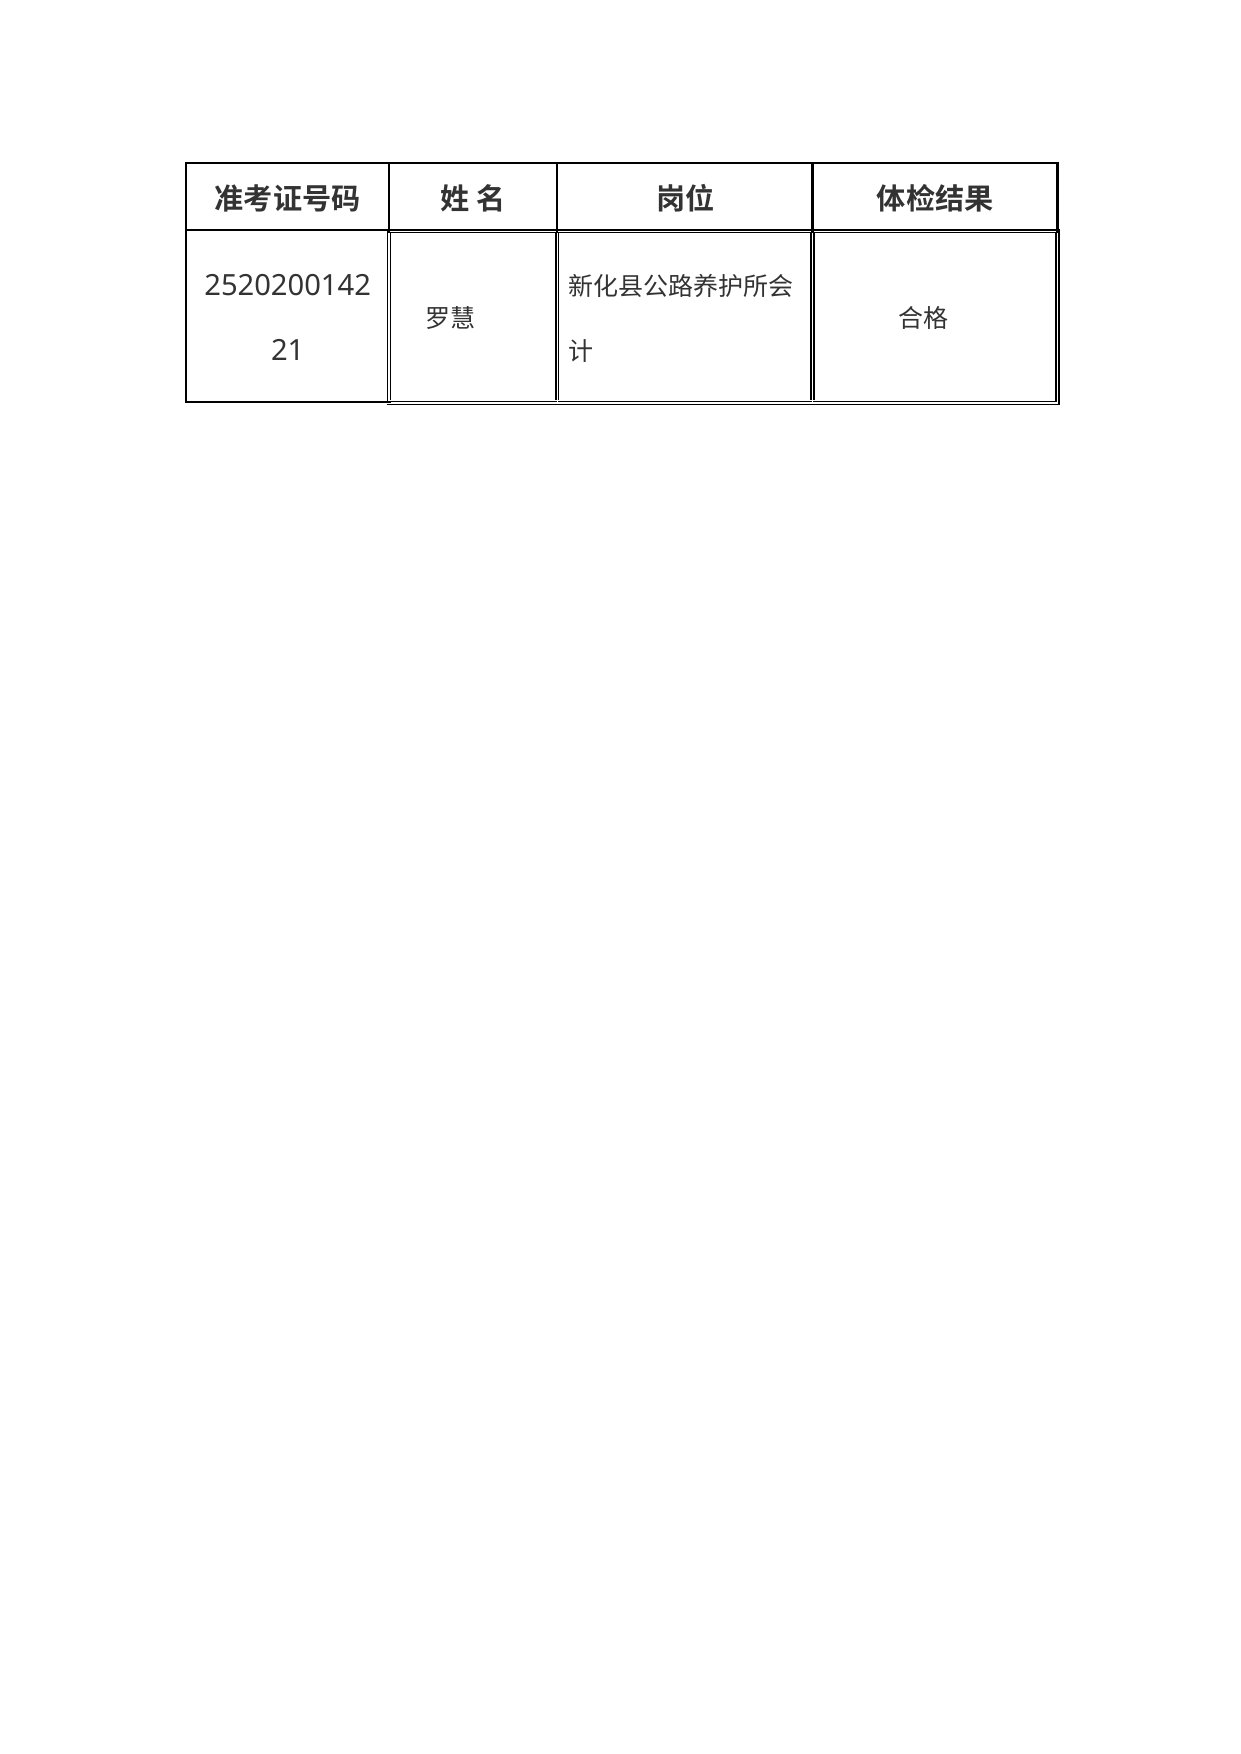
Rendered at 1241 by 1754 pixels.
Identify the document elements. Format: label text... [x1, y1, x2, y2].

table_header 准考证号码 [187, 164, 388, 229]
table_cell 罗慧 [389, 233, 557, 401]
table_header 姓 名 [390, 164, 556, 229]
table_cell 合格 [813, 233, 1055, 401]
table_header 体检结果 [814, 164, 1056, 229]
table_header 岗位 [558, 164, 811, 229]
table_cell 252020014221 [187, 231, 387, 401]
table_cell 新化县公路养护所会计 [557, 233, 812, 401]
